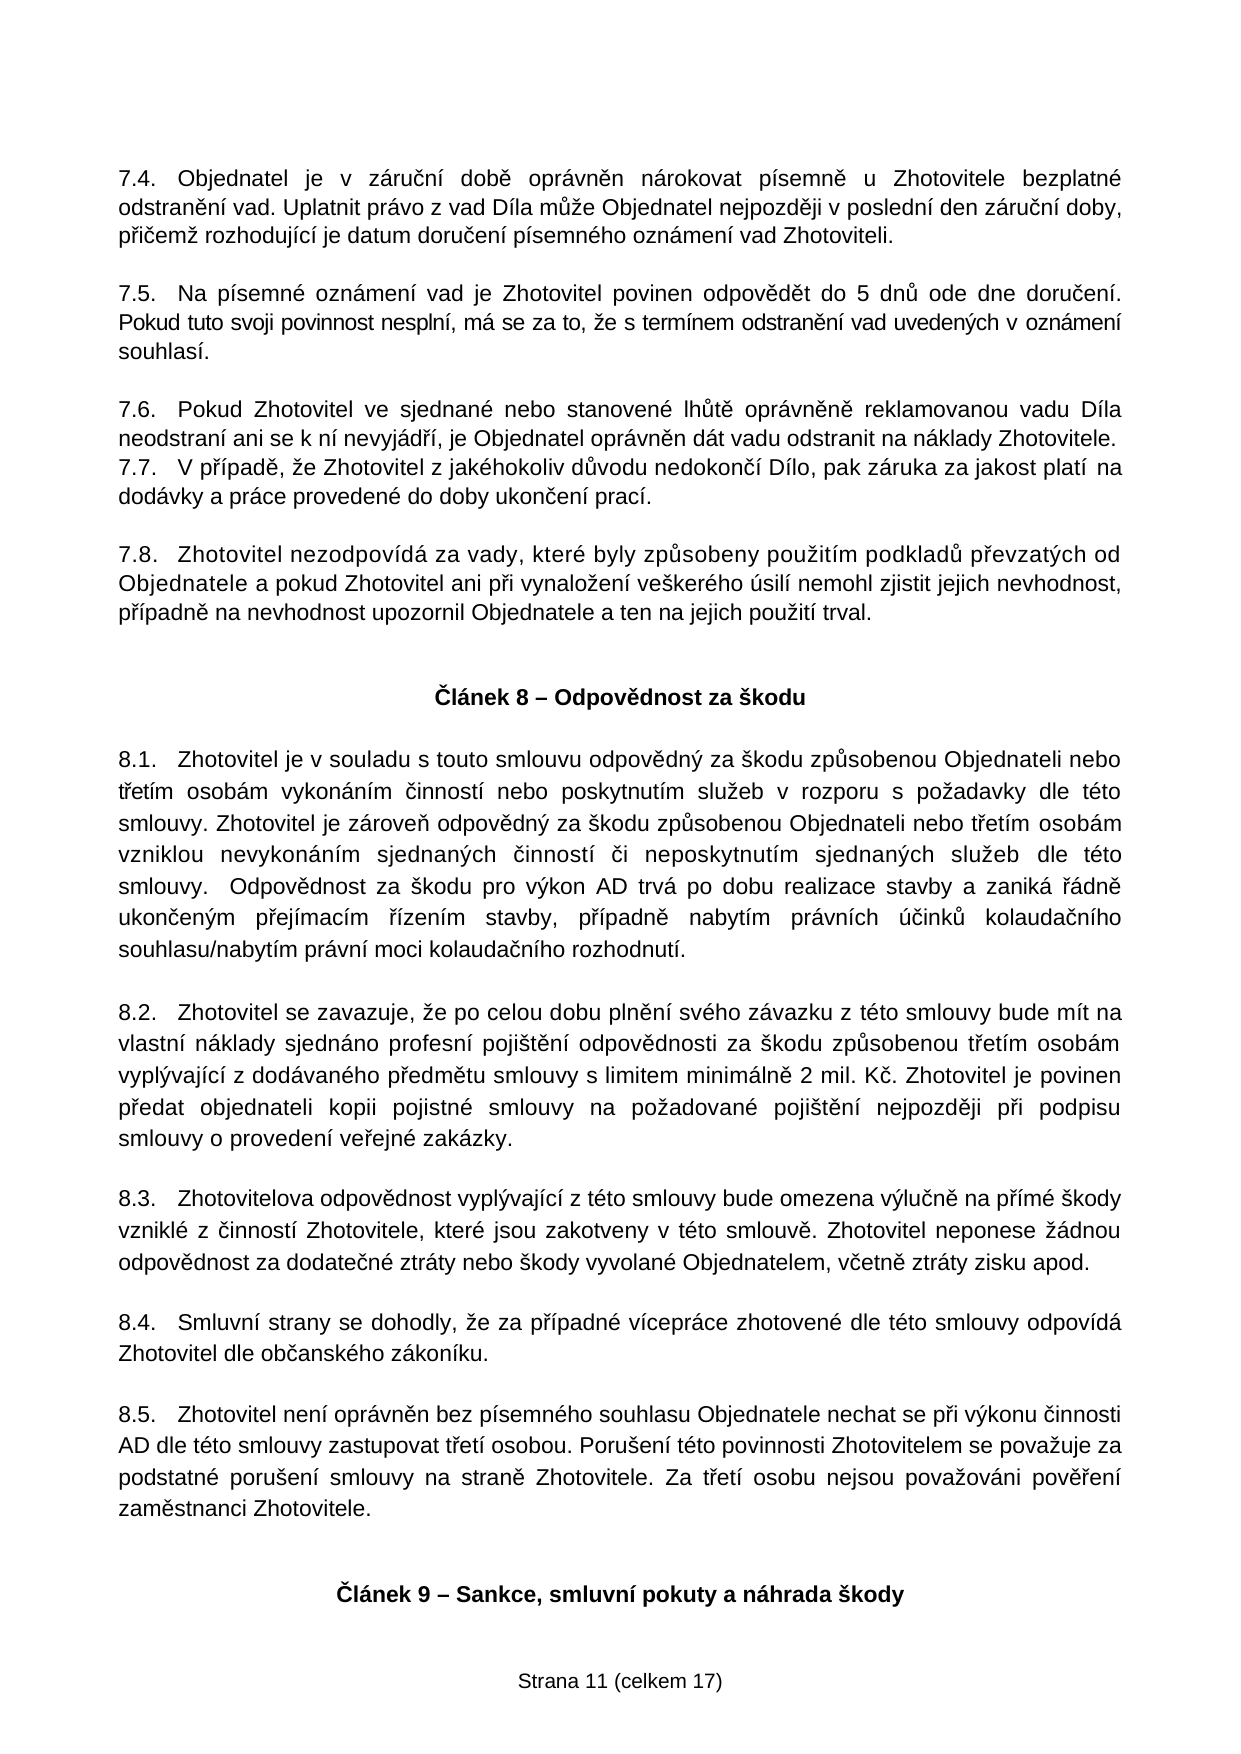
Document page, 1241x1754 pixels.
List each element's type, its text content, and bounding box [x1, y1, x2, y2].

list Zhotovitelova odpovědnost vyplývající z této smlouvy bude omezena výlučně na přímé škody vzniklé z činností Zhotovitele, které jsou zakotveny v této smlouvě. Zhotovitel neponese žádnou odpovědnost za dodatečné ztráty nebo škody vyvolané Objednatelem, včetně ztráty zisku apod. [118, 1185, 1122, 1275]
list Pokud Zhotovitel ve sjednané nebo stanovené lhůtě oprávněně reklamovanou vadu Díla neodstraní ani se k ní nevyjádří, je Objednatel oprávněn dát vadu odstranit na náklady Zhotovitele. [118, 396, 1122, 451]
text Článek 8 – Odpovědnost za škodu [118, 684, 1122, 710]
list Zhotovitel se zavazuje, že po celou dobu plnění svého závazku z této smlouvy bude mít na vlastní náklady sjednáno profesní pojištění odpovědnosti za škodu způsobenou třetím osobám vyplývající z dodávaného předmětu smlouvy s limitem minimálně 2 mil. Kč. Zhotovitel je povinen předat objednateli kopii pojistné smlouvy na požadované pojištění nejpozději při podpisu smlouvy o provedení veřejné zakázky. [118, 999, 1122, 1151]
list Na písemné oznámení vad je Zhotovitel povinen odpovědět do 5 dnů ode dne doručení. Pokud tuto svoji povinnost nesplní, má se za to, že s termínem odstranění vad uvedených v oznámení souhlasí. [118, 280, 1122, 364]
list Objednatel je v záruční době oprávněn nárokovat písemně u Zhotovitele bezplatné odstranění vad. Uplatnit právo z vad Díla může Objednatel nejpozději v poslední den záruční doby, přičemž rozhodující je datum doručení písemného oznámení vad Zhotoviteli. [118, 164, 1122, 249]
list V případě, že Zhotovitel z jakéhokoliv důvodu nedokončí Dílo, pak záruka za jakost platí na dodávky a práce provedené do doby ukončení prací. [118, 454, 1122, 509]
list Smluvní strany se dohodly, že za případné vícepráce zhotovené dle této smlouvy odpovídá Zhotovitel dle občanského zákoníku. [118, 1309, 1122, 1367]
list Zhotovitel nezodpovídá za vady, které byly způsobeny použitím podkladů převzatých od Objednatele a pokud Zhotovitel ani při vynaložení veškerého úsilí nemohl zjistit jejich nevhodnost, případně na nevhodnost upozornil Objednatele a ten na jejich použití trval. [118, 541, 1122, 625]
text Článek 9 – Sankce, smluvní pokuty a náhrada škody [118, 1581, 1122, 1607]
list Zhotovitel není oprávněn bez písemného souhlasu Objednatele nechat se při výkonu činnosti AD dle této smlouvy zastupovat třetí osobou. Porušení této povinnosti Zhotovitelem se považuje za podstatné porušení smlouvy na straně Zhotovitele. Za třetí osobu nejsou považováni pověření zaměstnanci Zhotovitele. [118, 1401, 1122, 1522]
list Zhotovitel je v souladu s touto smlouvu odpovědný za škodu způsobenou Objednateli nebo třetím osobám vykonáním činností nebo poskytnutím služeb v rozporu s požadavky dle této smlouvy. Zhotovitel je zároveň odpovědný za škodu způsobenou Objednateli nebo třetím osobám vzniklou nevykonáním sjednaných činností či neposkytnutím sjednaných služeb dle této smlouvy. Odpovědnost za škodu pro výkon AD trvá po dobu realizace stavby a zaniká řádně ukončeným přejímacím řízením stavby, případně nabytím právních účinků kolaudačního souhlasu/nabytím právní moci kolaudačního rozhodnutí. [118, 746, 1122, 962]
